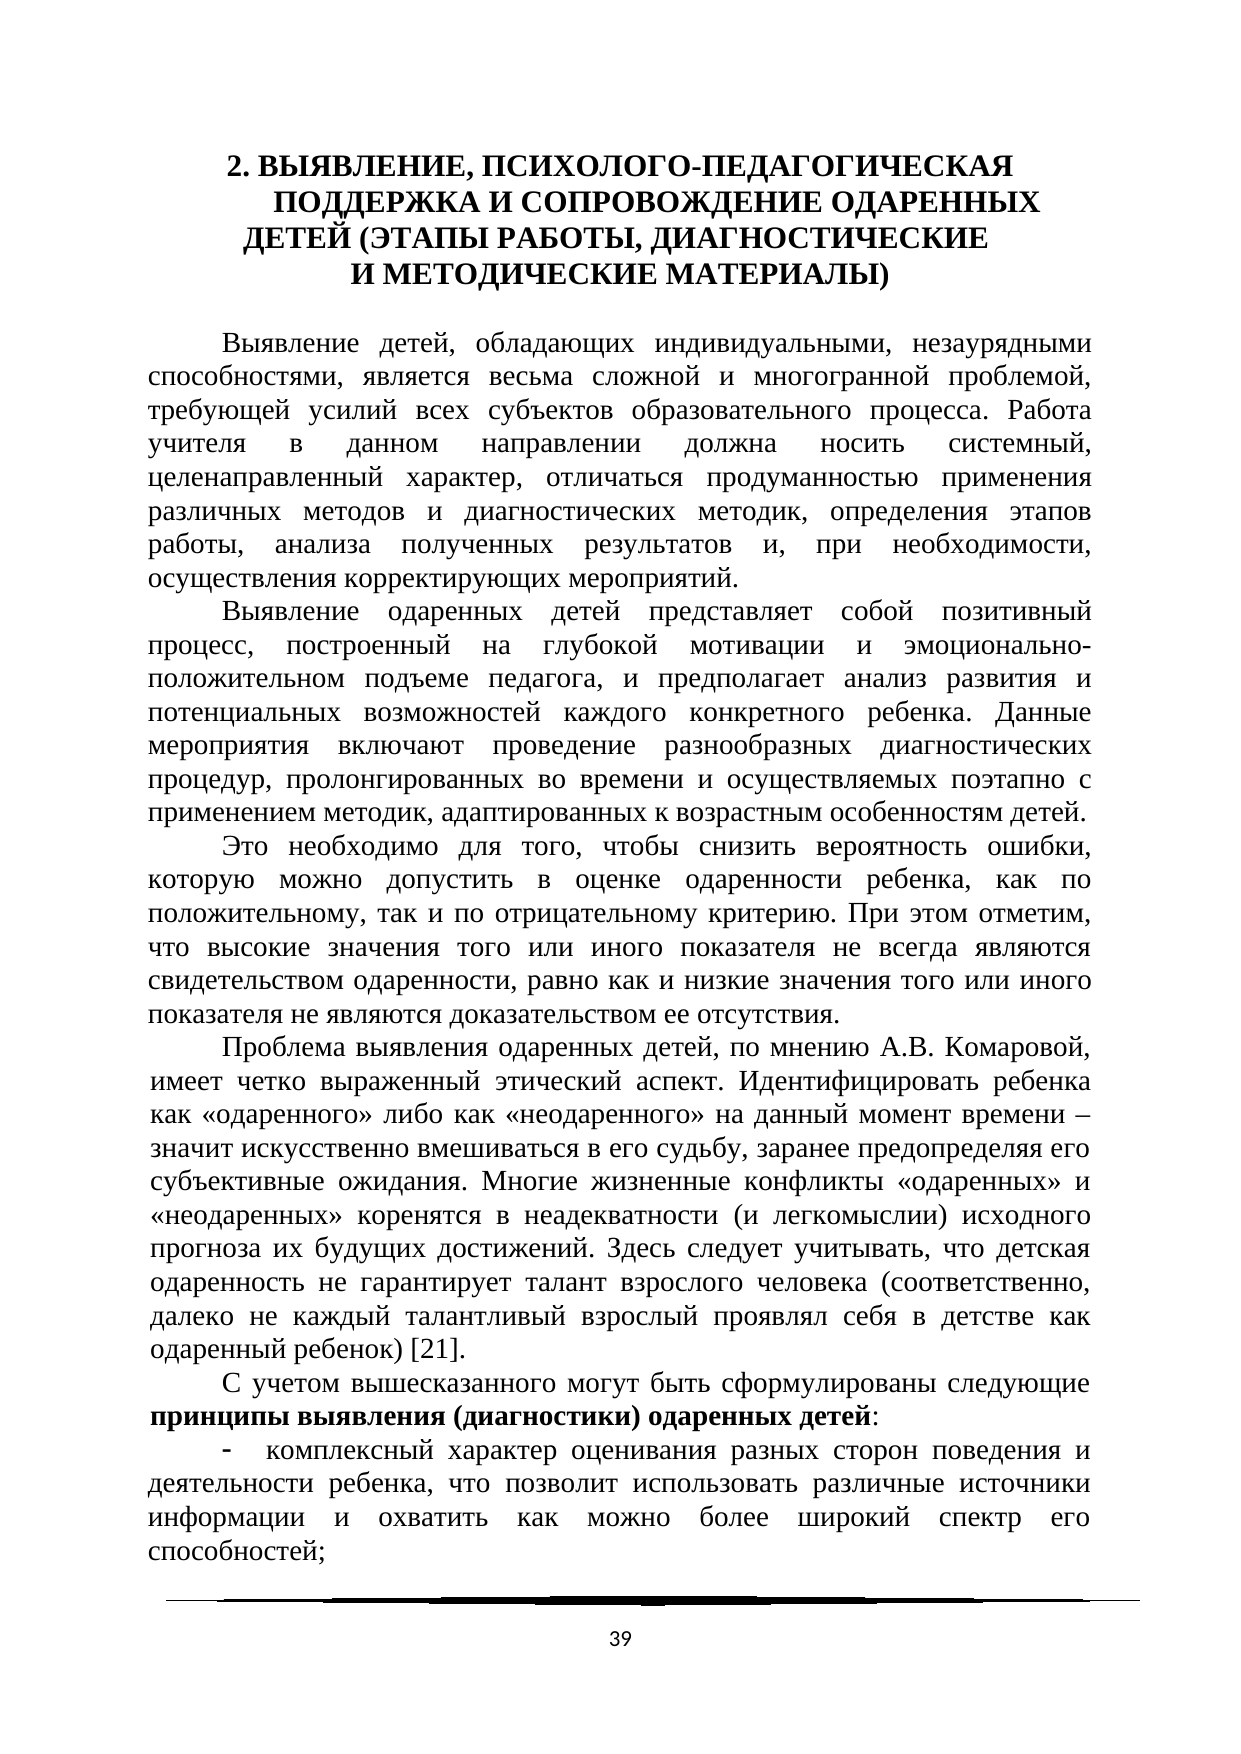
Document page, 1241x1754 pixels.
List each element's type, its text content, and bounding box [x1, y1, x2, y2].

text Проблема выявления одаренных детей, по мнению А.В. Комаровой, имеет четко выраженный этический аспект. Идентифицировать ребенка как «одаренного» либо как «неодаренного» на данный момент времени – значит искусственно вмешиваться в его судьбу, заранее предопределяя его субъективные ожидания. Многие жизненные конфликты «одаренных» и «неодаренных» коренятся в неадекватности (и легкомыслии) исходного прогноза их будущих достижений. Здесь следует учитывать, что детская одаренность не гарантирует талант взрослого человека (соответственно, далеко не каждый талантливый взрослый проявлял себя в детстве как одаренный ребенок) [21]. [150, 1029, 1091, 1365]
text Это необходимо для того, чтобы снизить вероятность ошибки, которую можно допустить в оценке одаренности ребенка, как по положительному, так и по отрицательному критерию. При этом отметим, что высокие значения того или иного показателя не всегда являются свидетельством одаренности, равно как и низкие значения того или иного показателя не являются доказательством ее отсутствия. [148, 828, 1092, 1029]
text С учетом вышесказанного могут быть сформулированы следующие принципы выявления (диагностики) одаренных детей: [150, 1365, 1091, 1432]
text 2. ВЫЯВЛЕНИЕ, ПСИХОЛОГО-ПЕДАГОГИЧЕСКАЯ [148, 148, 1092, 184]
text Выявление детей, обладающих индивидуальными, незаурядными способностями, является весьма сложной и многогранной проблемой, требующей усилий всех субъектов образовательного процесса. Работа учителя в данном направлении должна носить системный, целенаправленный характер, отличаться продуманностью применения различных методов и диагностических методик, определения этапов работы, анализа полученных результатов и, при необходимости, осуществления корректирующих мероприятий. [148, 325, 1092, 593]
text ПОДДЕРЖКА И СОПРОВОЖДЕНИЕ ОДАРЕННЫХ ДЕТЕЙ (ЭТАПЫ РАБОТЫ, ДИАГНОСТИЧЕСКИЕ И МЕТОДИЧЕСКИЕ МАТЕРИАЛЫ) [148, 184, 1092, 291]
text Выявление одаренных детей представляет собой позитивный процесс, построенный на глубокой мотивации и эмоционально-положительном подъеме педагога, и предполагает анализ развития и потенциальных возможностей каждого конкретного ребенка. Данные мероприятия включают проведение разнообразных диагностических процедур, пролонгированных во времени и осуществляемых поэтапно с применением методик, адаптированных к возрастным особенностям детей. [148, 593, 1092, 828]
list комплексный характер оценивания разных сторон поведения и деятельности ребенка, что позволит использовать различные источники информации и охватить как можно более широкий спектр его способностей; [148, 1432, 1091, 1566]
